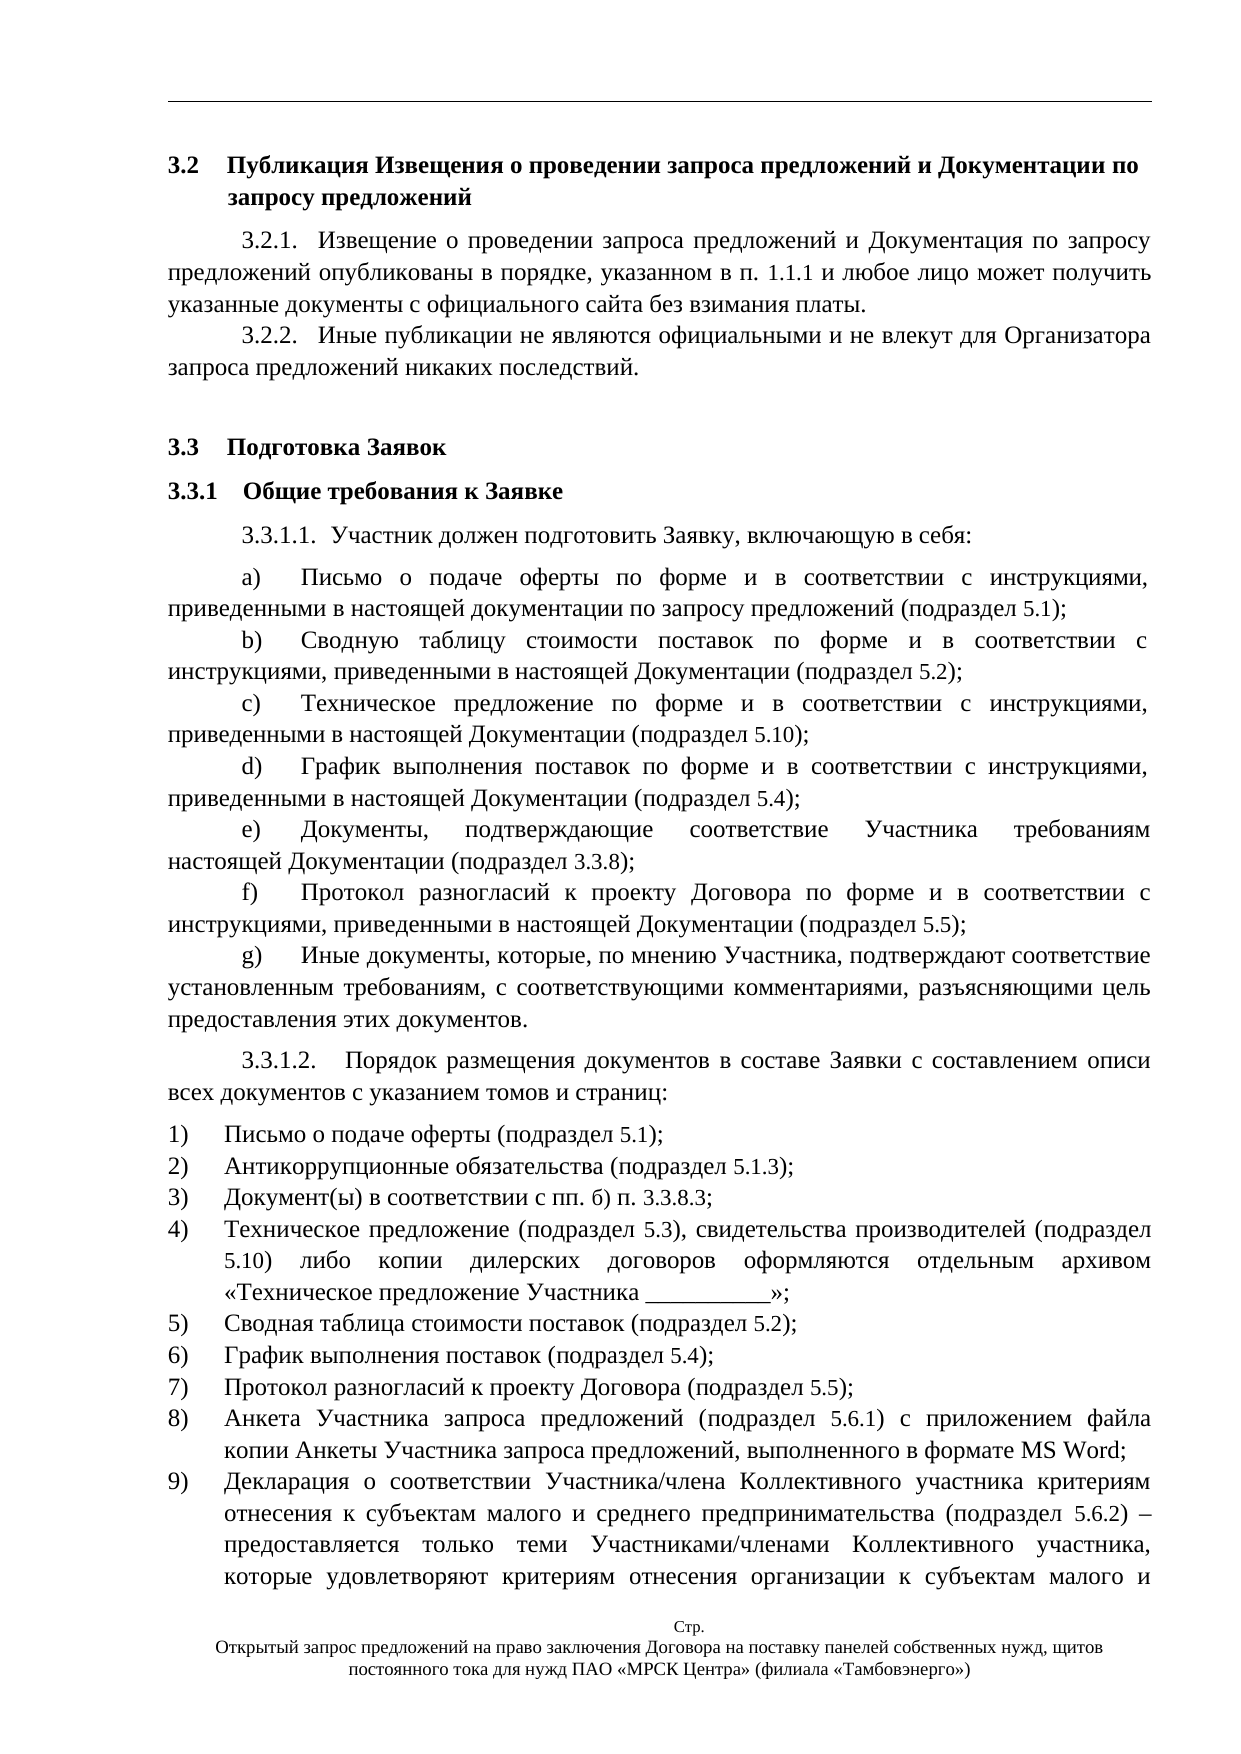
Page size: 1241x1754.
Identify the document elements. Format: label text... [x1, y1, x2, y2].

list Иные документы, которые, по мнению Участника, подтверждают соответствие установленным требованиям, с соответствующими комментариями, разъясняющими цель предоставления этих документов. [168, 941, 1152, 1032]
list Анкета Участника запроса предложений (подраздел 5.6.1) с приложением файла копии Анкеты Участника запроса предложений, выполненного в формате MS Word; [168, 1403, 1152, 1463]
list Иные публикации не являются официальными и не влекут для Организатора запроса предложений никаких последствий. [168, 320, 1152, 381]
list Документы, подтверждающие соответствие Участника требованиям настоящей Документации (подраздел 3.3.8); [168, 814, 1151, 874]
list График выполнения поставок (подраздел 5.4); [168, 1340, 1152, 1369]
subtitle Подготовка Заявок [168, 432, 1152, 460]
list Документ(ы) в соответствии с пп. б) п. 3.3.8.3; [168, 1182, 1152, 1211]
list Порядок размещения документов в составе Заявки с составлением описи всех документов с указанием томов и страниц: [168, 1046, 1152, 1106]
list График выполнения поставок по форме и в соответствии с инструкциями, приведенными в настоящей Документации (подраздел 5.4); [168, 751, 1149, 811]
list Извещение о проведении запроса предложений и Документация по запросу предложений опубликованы в порядке, указанном в п. 1.1.1 и любое лицо может получить указанные документы с официального сайта без взимания платы. [168, 226, 1152, 317]
subtitle Общие требования к Заявке [168, 476, 1152, 504]
list Техническое предложение по форме и в соответствии с инструкциями, приведенными в настоящей Документации (подраздел 5.10); [168, 688, 1148, 748]
list Письмо о подаче оферты (подраздел 5.1); [168, 1119, 1152, 1148]
list Сводная таблица стоимости поставок (подраздел 5.2); [168, 1308, 1152, 1337]
subtitle Публикация Извещения о проведении запроса предложений и Документации по запросу предложений [168, 150, 1152, 210]
list Протокол разногласий к проекту Договора (подраздел 5.5); [168, 1372, 1152, 1400]
list Участник должен подготовить Заявку, включающую в себя: [168, 520, 1152, 548]
list Протокол разногласий к проекту Договора по форме и в соответствии с инструкциями, приведенными в настоящей Документации (подраздел 5.5); [168, 877, 1151, 938]
list Письмо о подаче оферты по форме и в соответствии с инструкциями, приведенными в настоящей документации по запросу предложений (подраздел 5.1); [168, 562, 1148, 622]
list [168, 1466, 1152, 1590]
list Техническое предложение (подраздел 5.3), свидетельства производителей (подраздел 5.10) либо копии дилерских договоров оформляются отдельным архивом «Техническое предложение Участника __________»; [168, 1214, 1152, 1306]
list Антикоррупционные обязательства (подраздел 5.1.3); [168, 1151, 1152, 1179]
list Сводную таблицу стоимости поставок по форме и в соответствии с инструкциями, приведенными в настоящей Документации (подраздел 5.2); [168, 625, 1148, 685]
